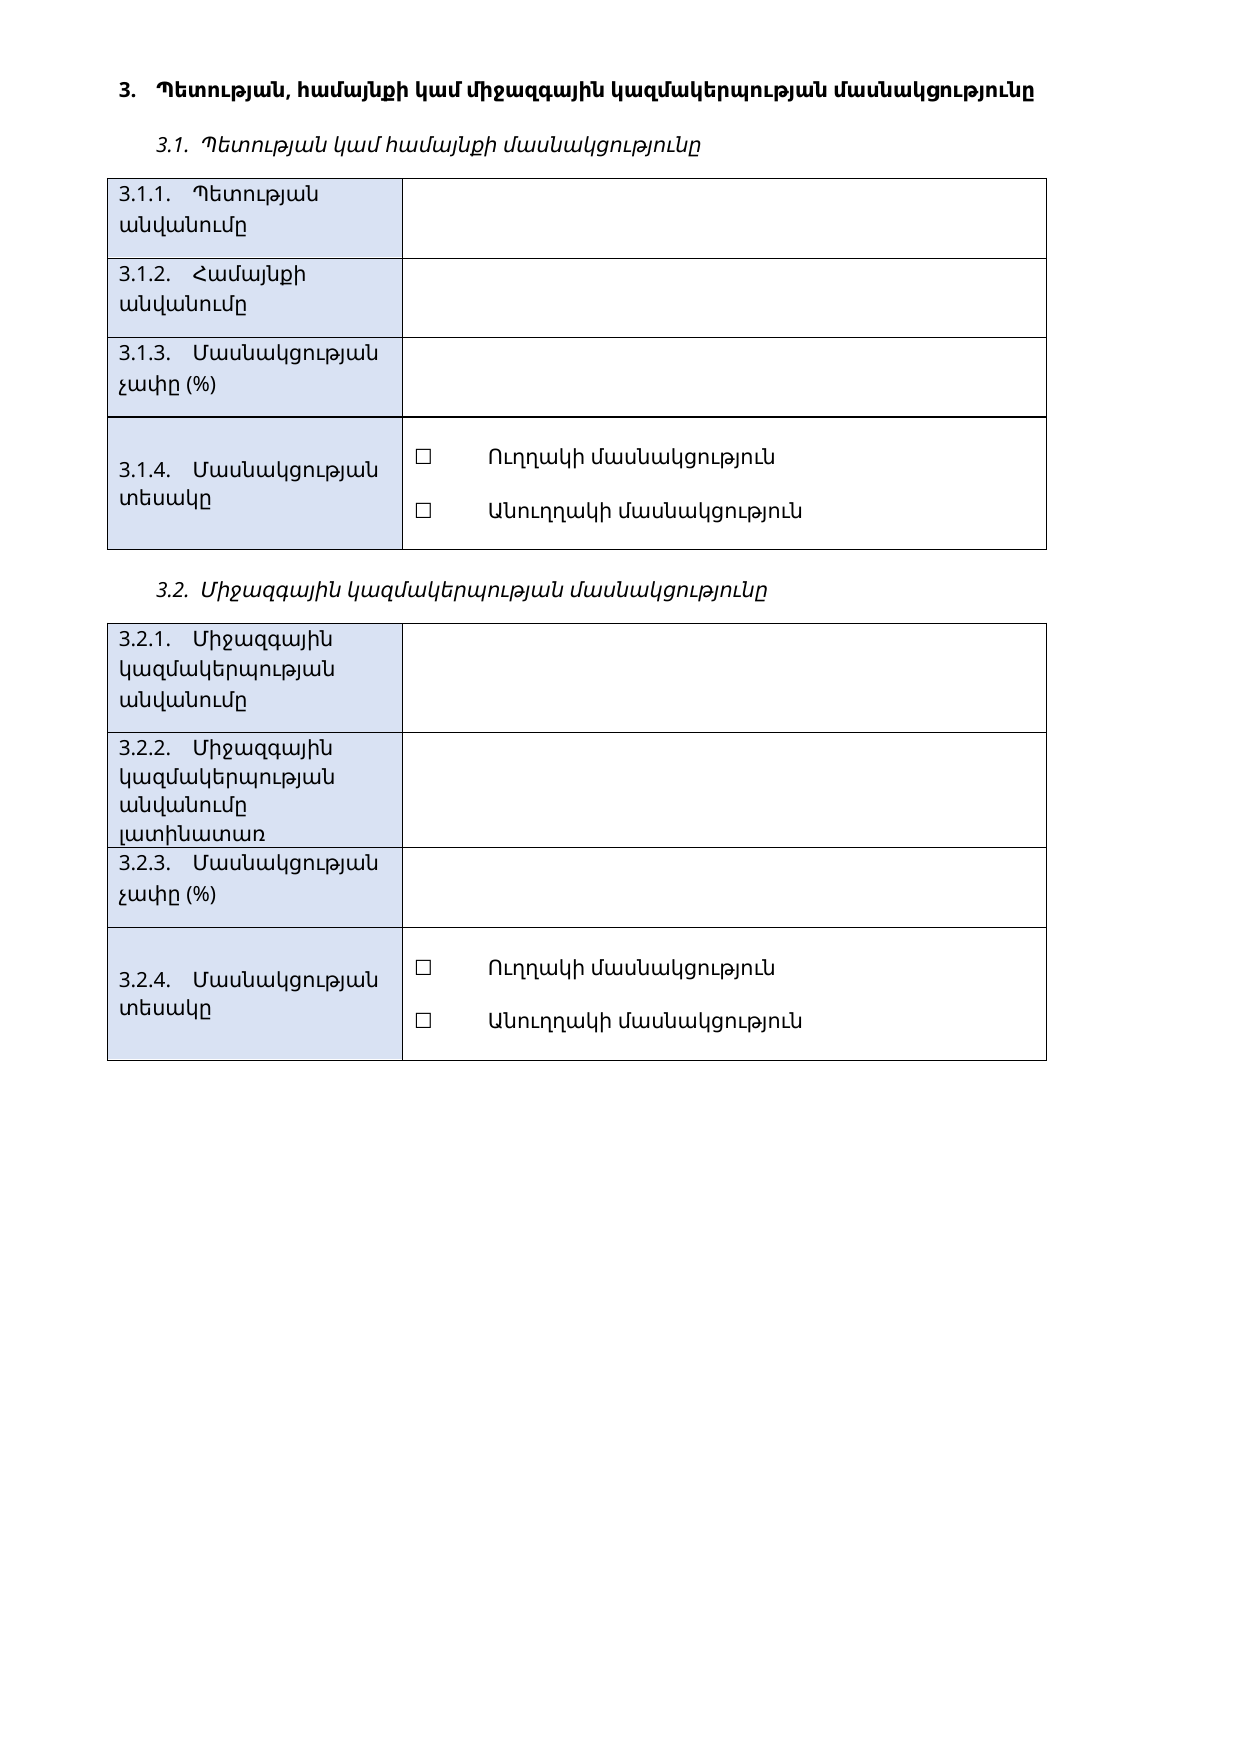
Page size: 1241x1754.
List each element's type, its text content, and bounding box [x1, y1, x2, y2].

list Պետության կամ համայնքի մասնակցությունը [156, 131, 1171, 159]
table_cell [403, 418, 1046, 549]
table_cell Մասնակցության տեսակը [108, 928, 402, 1059]
table_cell Միջազգային կազմակերպության անվանումը լատինատառ [108, 733, 402, 847]
list Միջազգային կազմակերպության մասնակցությունը [156, 575, 1171, 604]
table_cell Մասնակցության չափը (%) [108, 848, 402, 927]
table_header Պետության անվանումը [108, 179, 402, 257]
table_header [403, 179, 1046, 257]
table_cell [403, 733, 1046, 847]
table_cell ☐ Ուղղակի մասնակցություն ☐ Անուղղակի մասնակցություն [403, 928, 1046, 1059]
table_header [403, 624, 1046, 732]
table_cell Մասնակցության չափը (%) [108, 338, 402, 416]
table_cell [403, 848, 1046, 927]
table_cell Մասնակցության տեսակը [108, 418, 402, 549]
table_cell [403, 338, 1046, 416]
list Պետության, համայնքի կամ միջազգային կազմակերպության մասնակցությունը [118, 75, 1171, 103]
table_cell [403, 259, 1046, 337]
table_header Միջազգային կազմակերպության անվանումը [108, 624, 402, 732]
table_cell Համայնքի անվանումը [108, 259, 402, 337]
